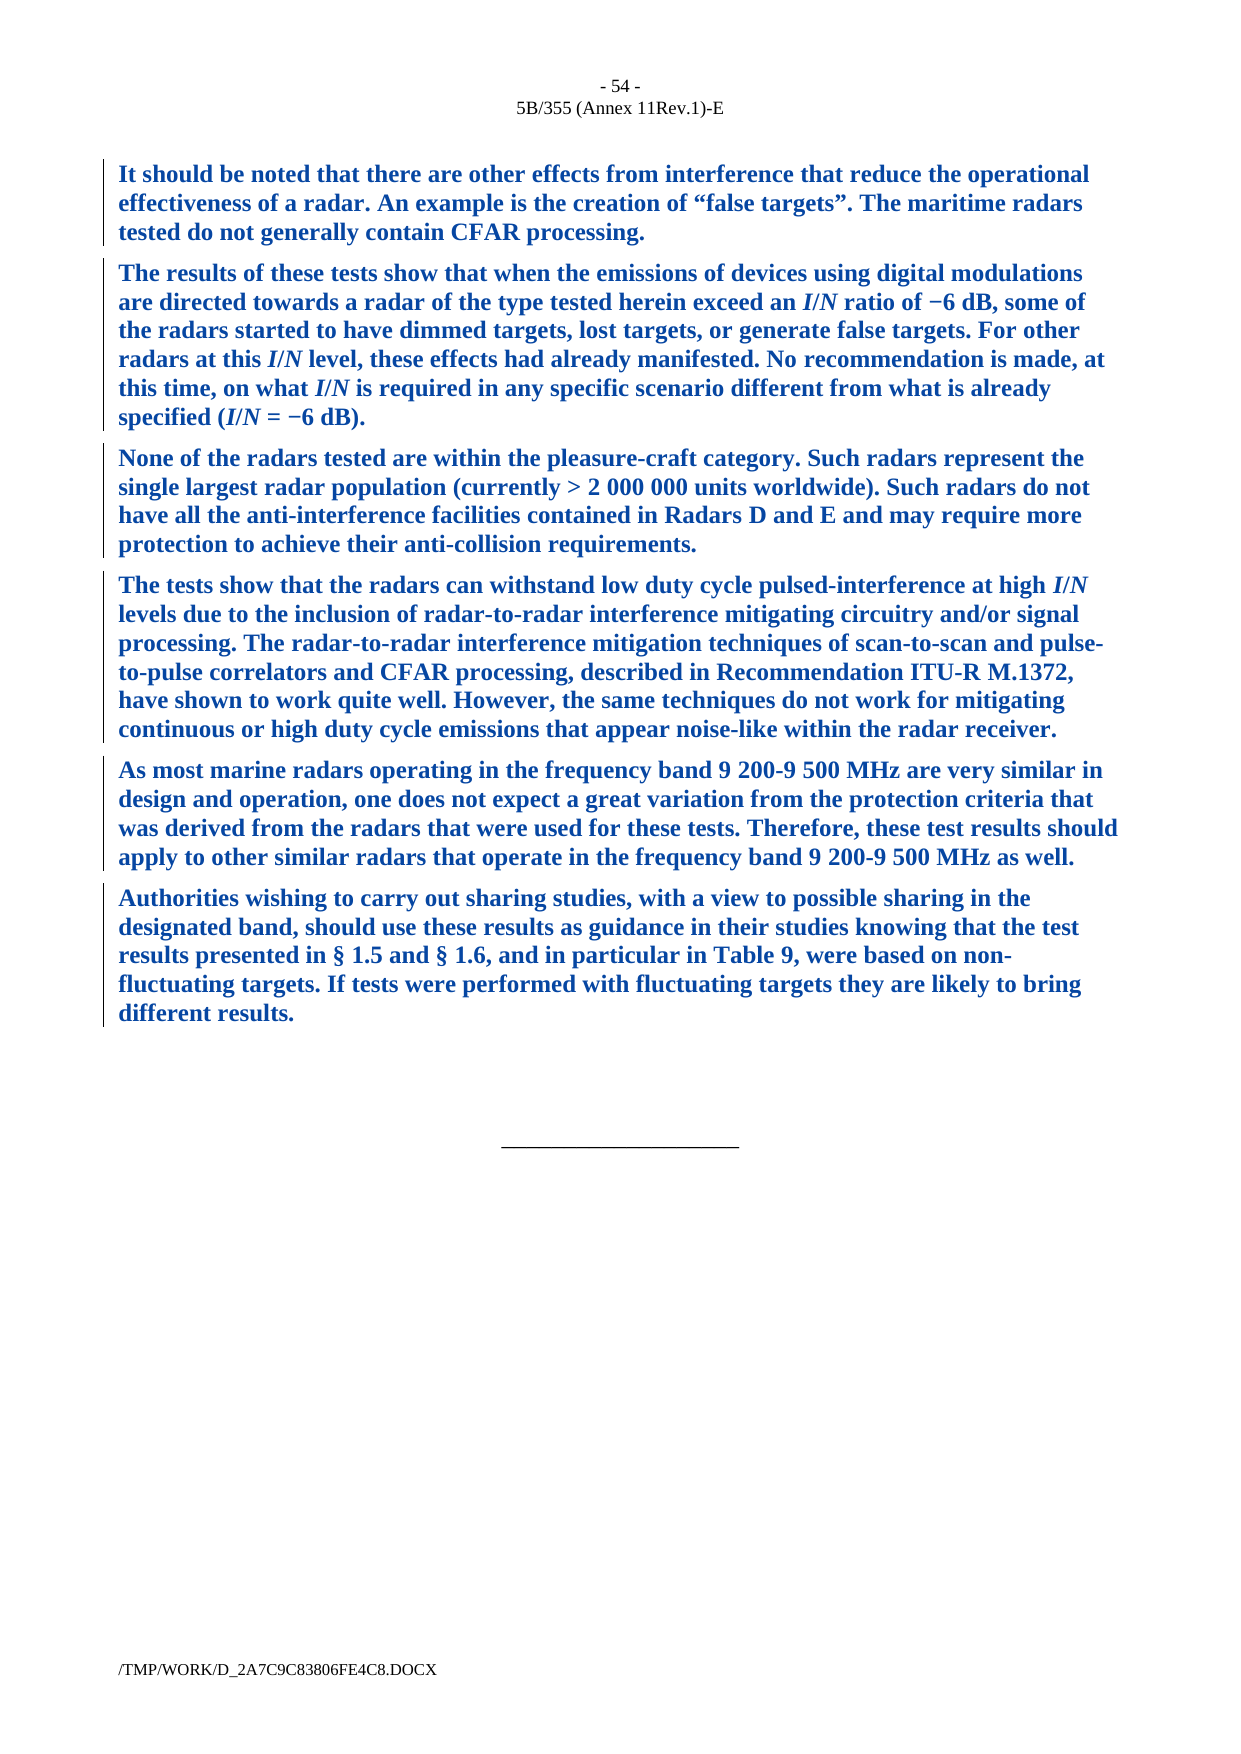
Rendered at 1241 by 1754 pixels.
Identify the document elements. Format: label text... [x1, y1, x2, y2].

text The tests show that the radars can withstand low duty cycle pulsed-interference at high I/N levels due to the inclusion of radar-to-radar interference mitigating circuitry and/or signal processing. The radar-to-radar interference mitigation techniques of scan-to-scan and pulse-to-pulse correlators and CFAR processing, described in Recommendation ITU-R M.1372, have shown to work quite well. However, the same techniques do not work for mitigating continuous or high duty cycle emissions that appear noise-like within the radar receiver. [118, 571, 1122, 743]
text None of the radars tested are within the pleasure-craft category. Such radars represent the single largest radar population (currently > 2 000 000 units worldwide). Such radars do not have all the anti-interference facilities contained in Radars D and E and may require more protection to achieve their anti-collision requirements. [118, 443, 1122, 558]
text It should be noted that there are other effects from interference that reduce the operational effectiveness of a radar. An example is the creation of “false targets”. The maritime radars tested do not generally contain CFAR processing. [118, 159, 1122, 246]
text ___________________ [118, 1122, 1122, 1151]
text Authorities wishing to carry out sharing studies, with a view to possible sharing in the designated band, should use these results as guidance in their studies knowing that the test results presented in § 1.5 and § 1.6, and in particular in Table 9, were based on non-fluctuating targets. If tests were performed with fluctuating targets they are likely to bring different results. [118, 883, 1122, 1027]
text The results of these tests show that when the emissions of devices using digital modulations are directed towards a radar of the type tested herein exceed an I/N ratio of −6 dB, some of the radars started to have dimmed targets, lost targets, or generate false targets. For other radars at this I/N level, these effects had already manifested. No recommendation is made, at this time, on what I/N is required in any specific scenario different from what is already specified (I/N = −6 dB). [118, 258, 1122, 431]
text As most marine radars operating in the frequency band 9 200-9 500 MHz are very similar in design and operation, one does not expect a great variation from the protection criteria that was derived from the radars that were used for these tests. Therefore, these test results should apply to other similar radars that operate in the frequency band 9 200-9 500 MHz as well. [118, 756, 1122, 871]
